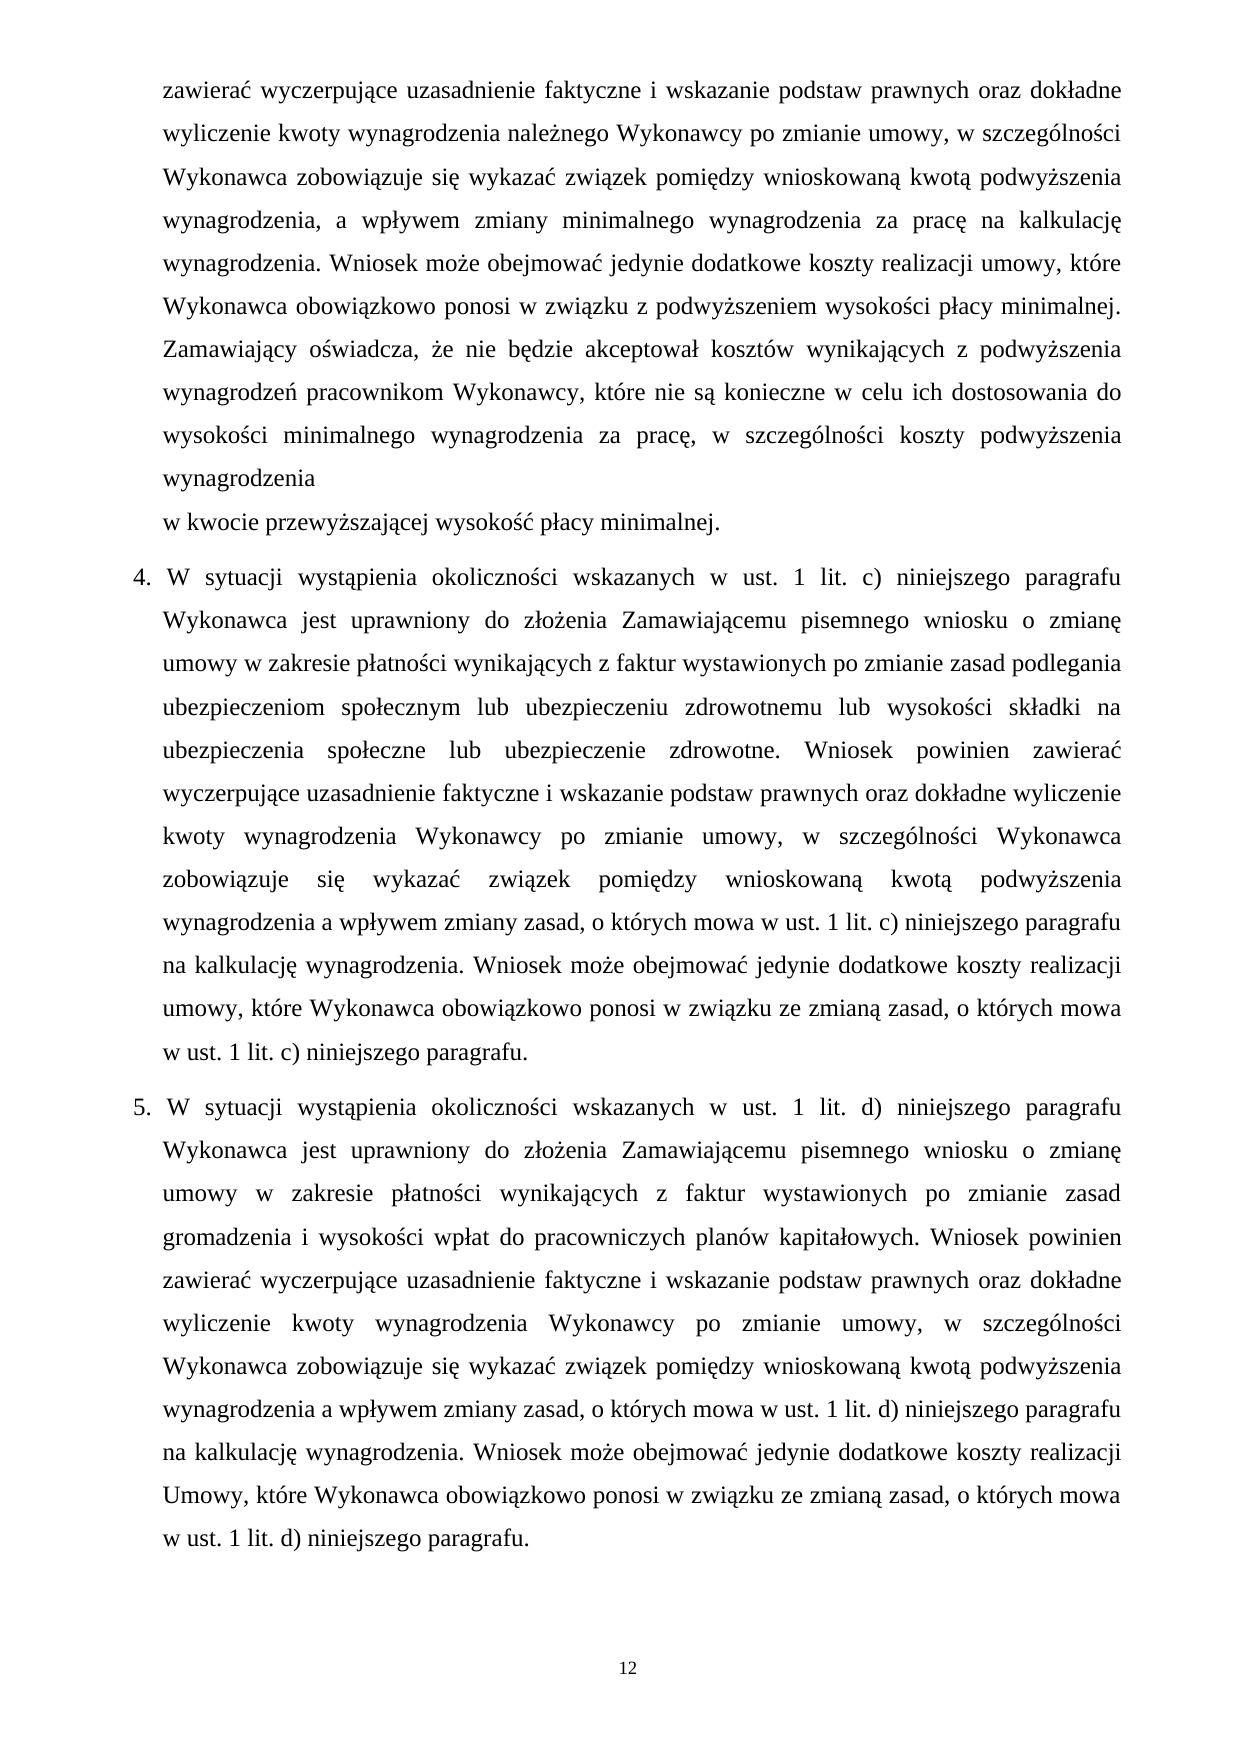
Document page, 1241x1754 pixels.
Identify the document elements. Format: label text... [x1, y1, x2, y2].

text 4. W sytuacji wystąpienia okoliczności wskazanych w ust. 1 lit. c) niniejszego paragrafu Wykonawca jest uprawniony do złożenia Zamawiającemu pisemnego wniosku o zmianę umowy w zakresie płatności wynikających z faktur wystawionych po zmianie zasad podlegania ubezpieczeniom społecznym lub ubezpieczeniu zdrowotnemu lub wysokości składki na ubezpieczenia społeczne lub ubezpieczenie zdrowotne. Wniosek powinien zawierać wyczerpujące uzasadnienie faktyczne i wskazanie podstaw prawnych oraz dokładne wyliczenie kwoty wynagrodzenia Wykonawcy po zmianie umowy, w szczególności Wykonawca zobowiązuje się wykazać związek pomiędzy wnioskowaną kwotą podwyższenia wynagrodzenia a wpływem zmiany zasad, o których mowa w ust. 1 lit. c) niniejszego paragrafu na kalkulację wynagrodzenia. Wniosek może obejmować jedynie dodatkowe koszty realizacji umowy, które Wykonawca obowiązkowo ponosi w związku ze zmianą zasad, o których mowa w ust. 1 lit. c) niniejszego paragrafu. [133, 562, 1122, 1065]
text 5. W sytuacji wystąpienia okoliczności wskazanych w ust. 1 lit. d) niniejszego paragrafu Wykonawca jest uprawniony do złożenia Zamawiającemu pisemnego wniosku o zmianę umowy w zakresie płatności wynikających z faktur wystawionych po zmianie zasad gromadzenia i wysokości wpłat do pracowniczych planów kapitałowych. Wniosek powinien zawierać wyczerpujące uzasadnienie faktyczne i wskazanie podstaw prawnych oraz dokładne wyliczenie kwoty wynagrodzenia Wykonawcy po zmianie umowy, w szczególności Wykonawca zobowiązuje się wykazać związek pomiędzy wnioskowaną kwotą podwyższenia wynagrodzenia a wpływem zmiany zasad, o których mowa w ust. 1 lit. d) niniejszego paragrafu na kalkulację wynagrodzenia. Wniosek może obejmować jedynie dodatkowe koszty realizacji Umowy, które Wykonawca obowiązkowo ponosi w związku ze zmianą zasad, o których mowa w ust. 1 lit. d) niniejszego paragrafu. [133, 1092, 1122, 1552]
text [133, 75, 1122, 535]
